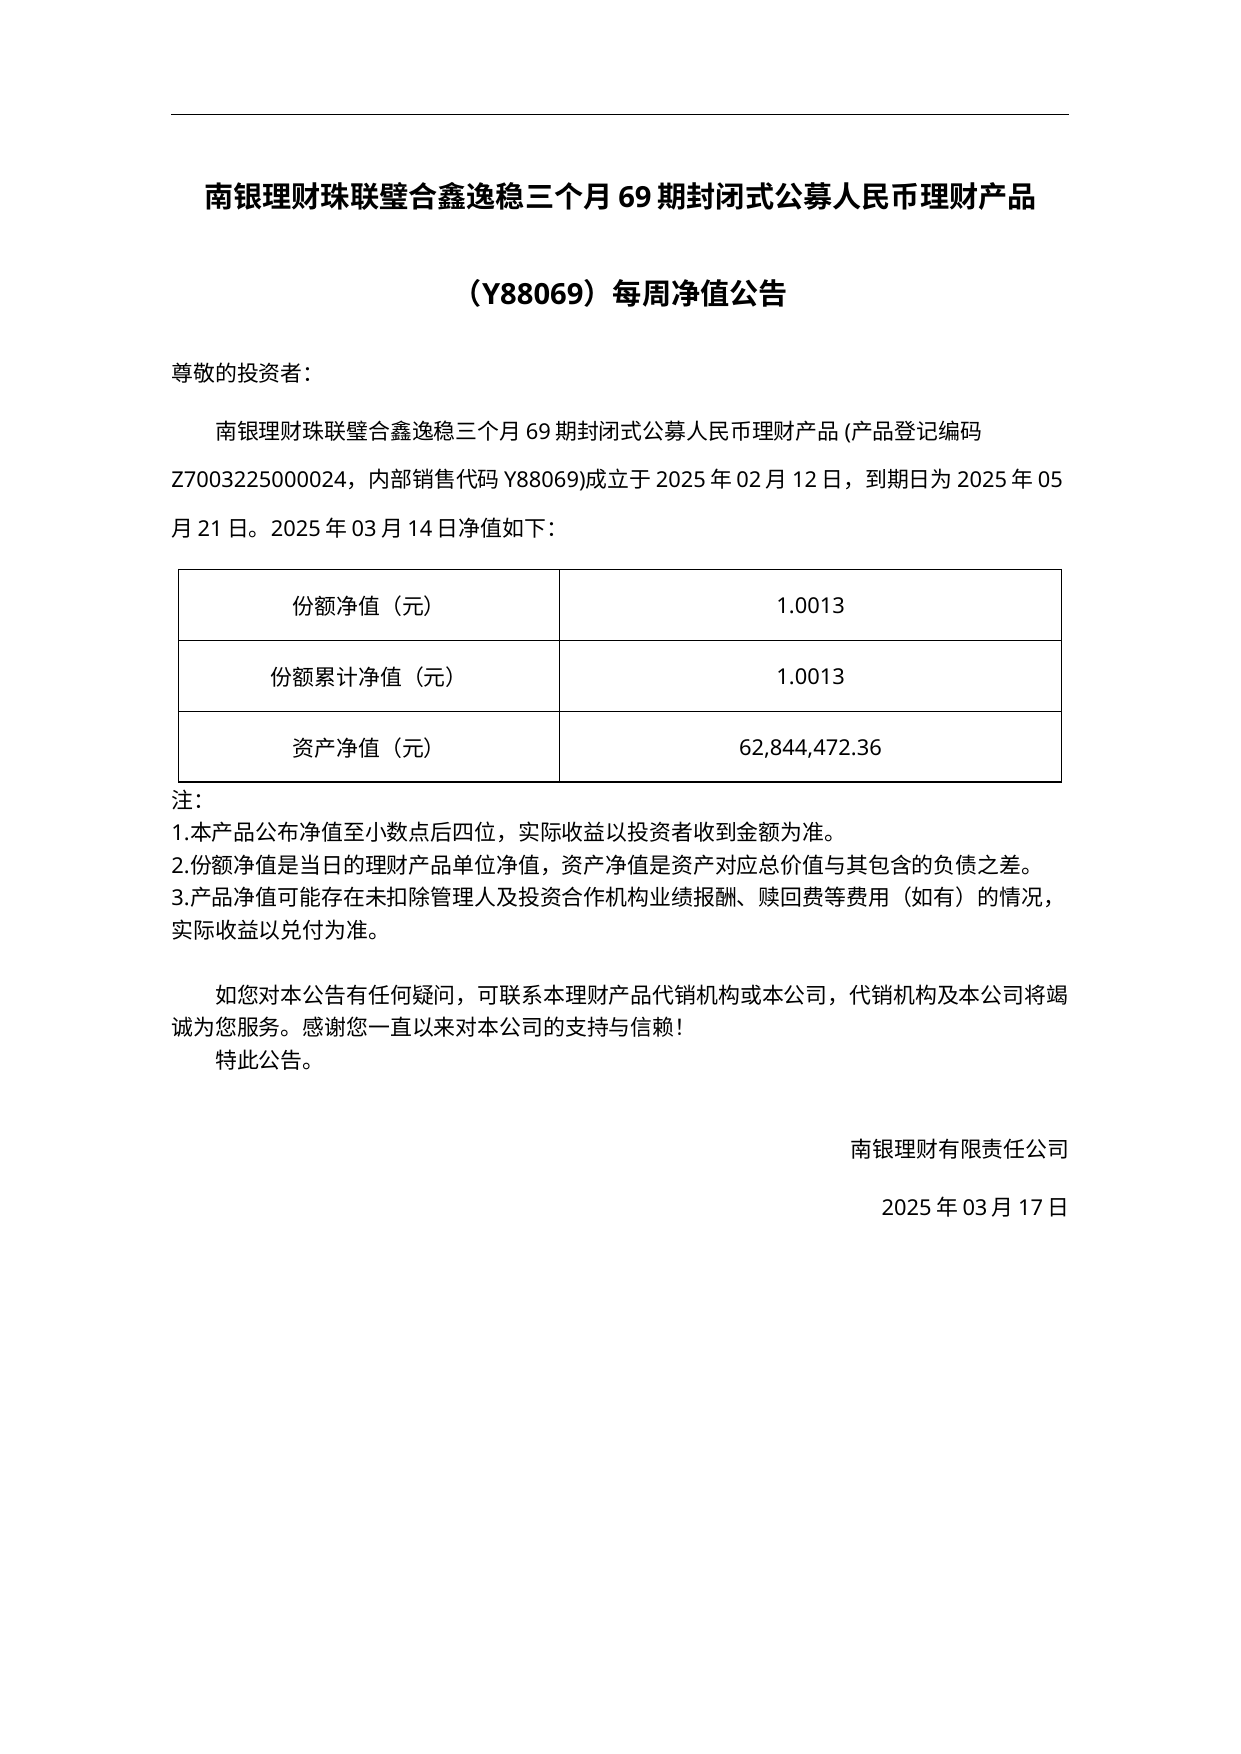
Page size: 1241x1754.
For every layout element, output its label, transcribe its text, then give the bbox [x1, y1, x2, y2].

text 如您对本公告有任何疑问，可联系本理财产品代销机构或本公司，代销机构及本公司将竭诚为您服务。感谢您一直以来对本公司的支持与信赖！ [171, 977, 1069, 1042]
text 注： [171, 782, 1069, 815]
table_cell 62,844,472.36 [560, 712, 1061, 781]
text 尊敬的投资者： [171, 355, 1069, 388]
table_cell 资产净值（元） [179, 712, 559, 781]
table_header 份额净值（元） [179, 570, 559, 640]
text 1.本产品公布净值至小数点后四位，实际收益以投资者收到金额为准。 [171, 815, 1069, 847]
table_cell 份额累计净值（元） [179, 641, 559, 711]
text 南银理财有限责任公司 [171, 1132, 1069, 1164]
text 特此公告。 [171, 1042, 1069, 1075]
text 2.份额净值是当日的理财产品单位净值，资产净值是资产对应总价值与其包含的负债之差。 [171, 847, 1069, 880]
text 3.产品净值可能存在未扣除管理人及投资合作机构业绩报酬、赎回费等费用（如有）的情况，实际收益以兑付为准。 [171, 880, 1069, 945]
text 2025年03月17日 [171, 1190, 1069, 1222]
text 南银理财珠联璧合鑫逸稳三个月69期封闭式公募人民币理财产品（Y88069）每周净值公告 [171, 162, 1069, 324]
table_cell 1.0013 [560, 641, 1061, 711]
table_header 1.0013 [560, 570, 1061, 640]
text 南银理财珠联璧合鑫逸稳三个月69期封闭式公募人民币理财产品 (产品登记编码Z7003225000024，内部销售代码Y88069)成立于2025年02月12日，到期日为2025年05月21日。2025年03月14日净值如下： [171, 413, 1069, 543]
